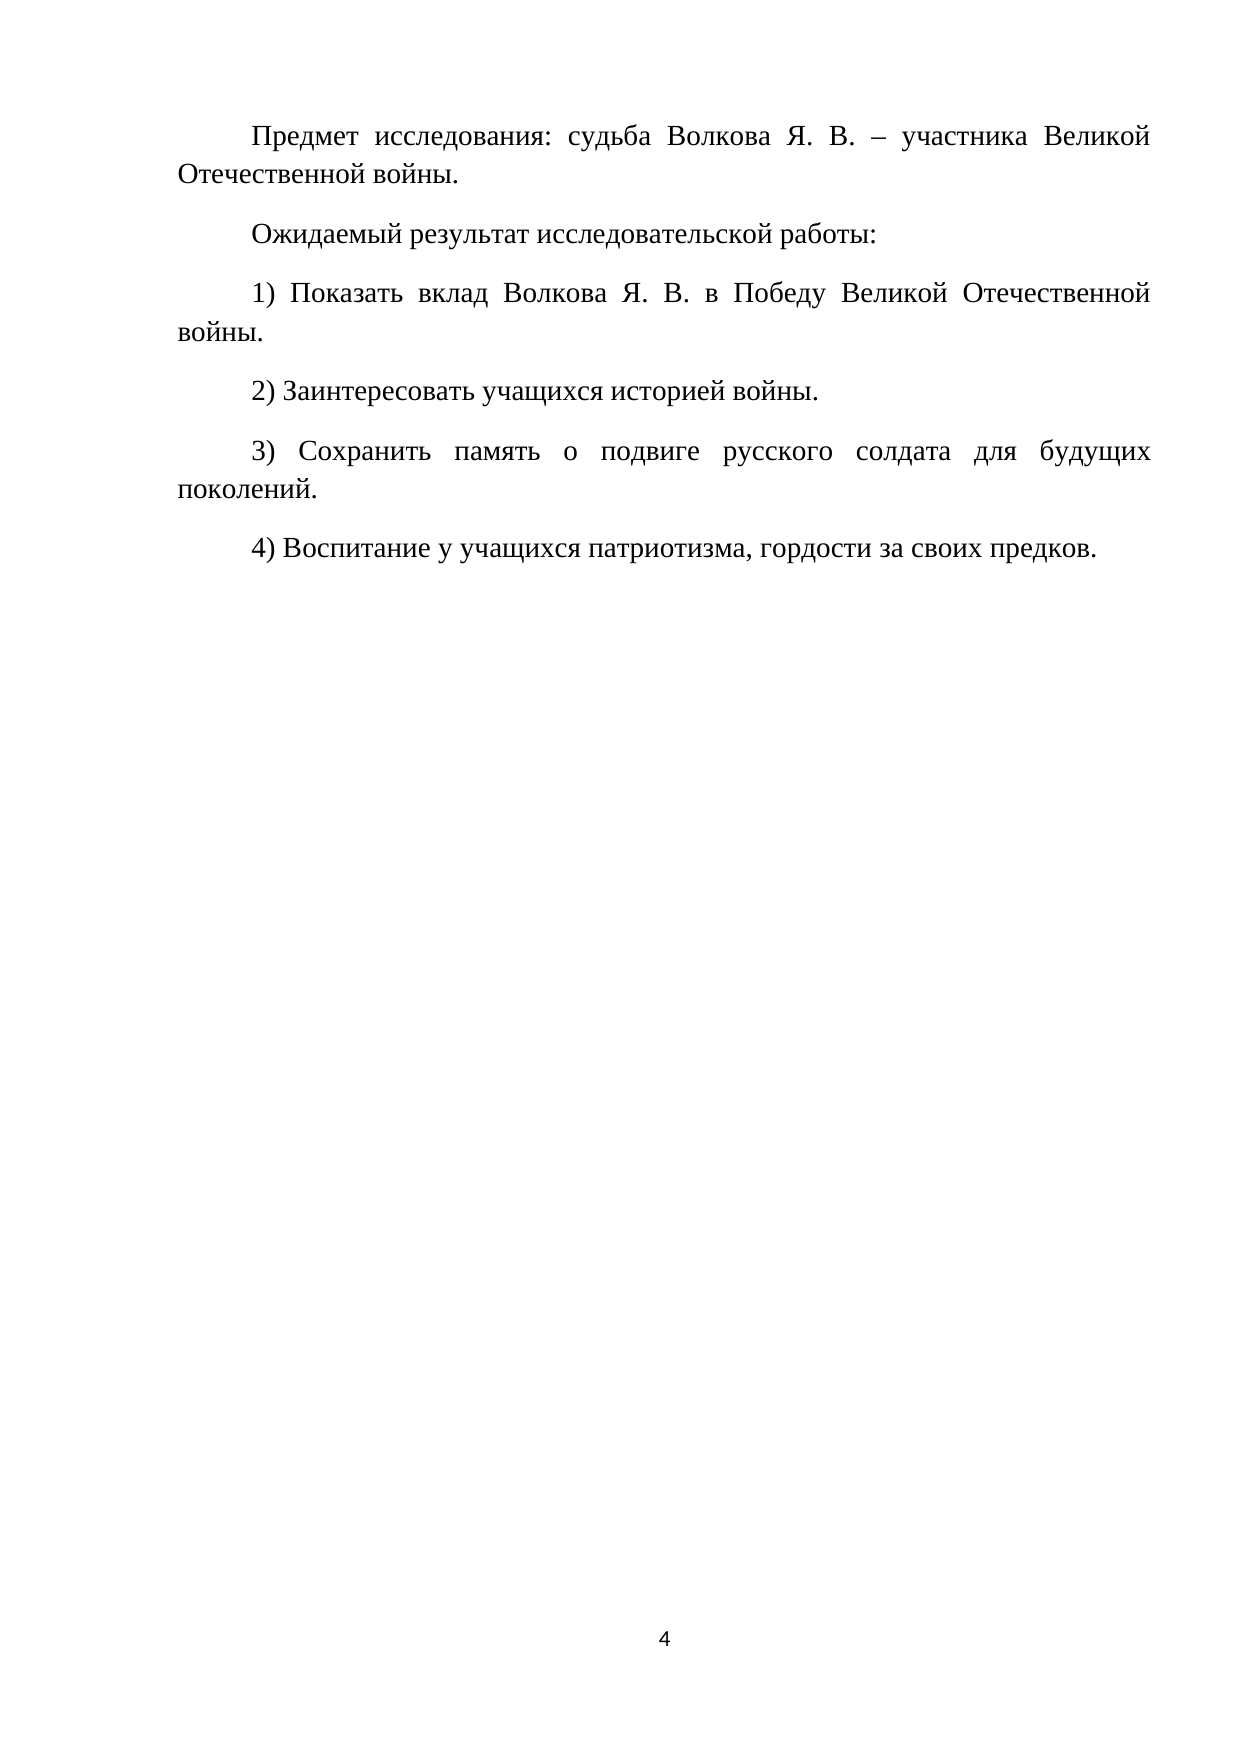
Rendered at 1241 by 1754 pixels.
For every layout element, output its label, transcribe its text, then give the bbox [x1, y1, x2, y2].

text 3) Сохранить память о подвиге русского солдата для будущих поколений. [177, 433, 1152, 505]
text 2) Заинтересовать учащихся историей войны. [177, 373, 1152, 407]
text Ожидаемый результат исследовательской работы: [177, 216, 1152, 249]
text 1) Показать вклад Волкова Я. В. в Победу Великой Отечественной войны. [177, 275, 1152, 347]
text Предмет исследования: судьба Волкова Я. В. – участника Великой Отечественной войны. [177, 118, 1152, 190]
text 4) Воспитание у учащихся патриотизма, гордости за своих предков. [177, 531, 1152, 564]
